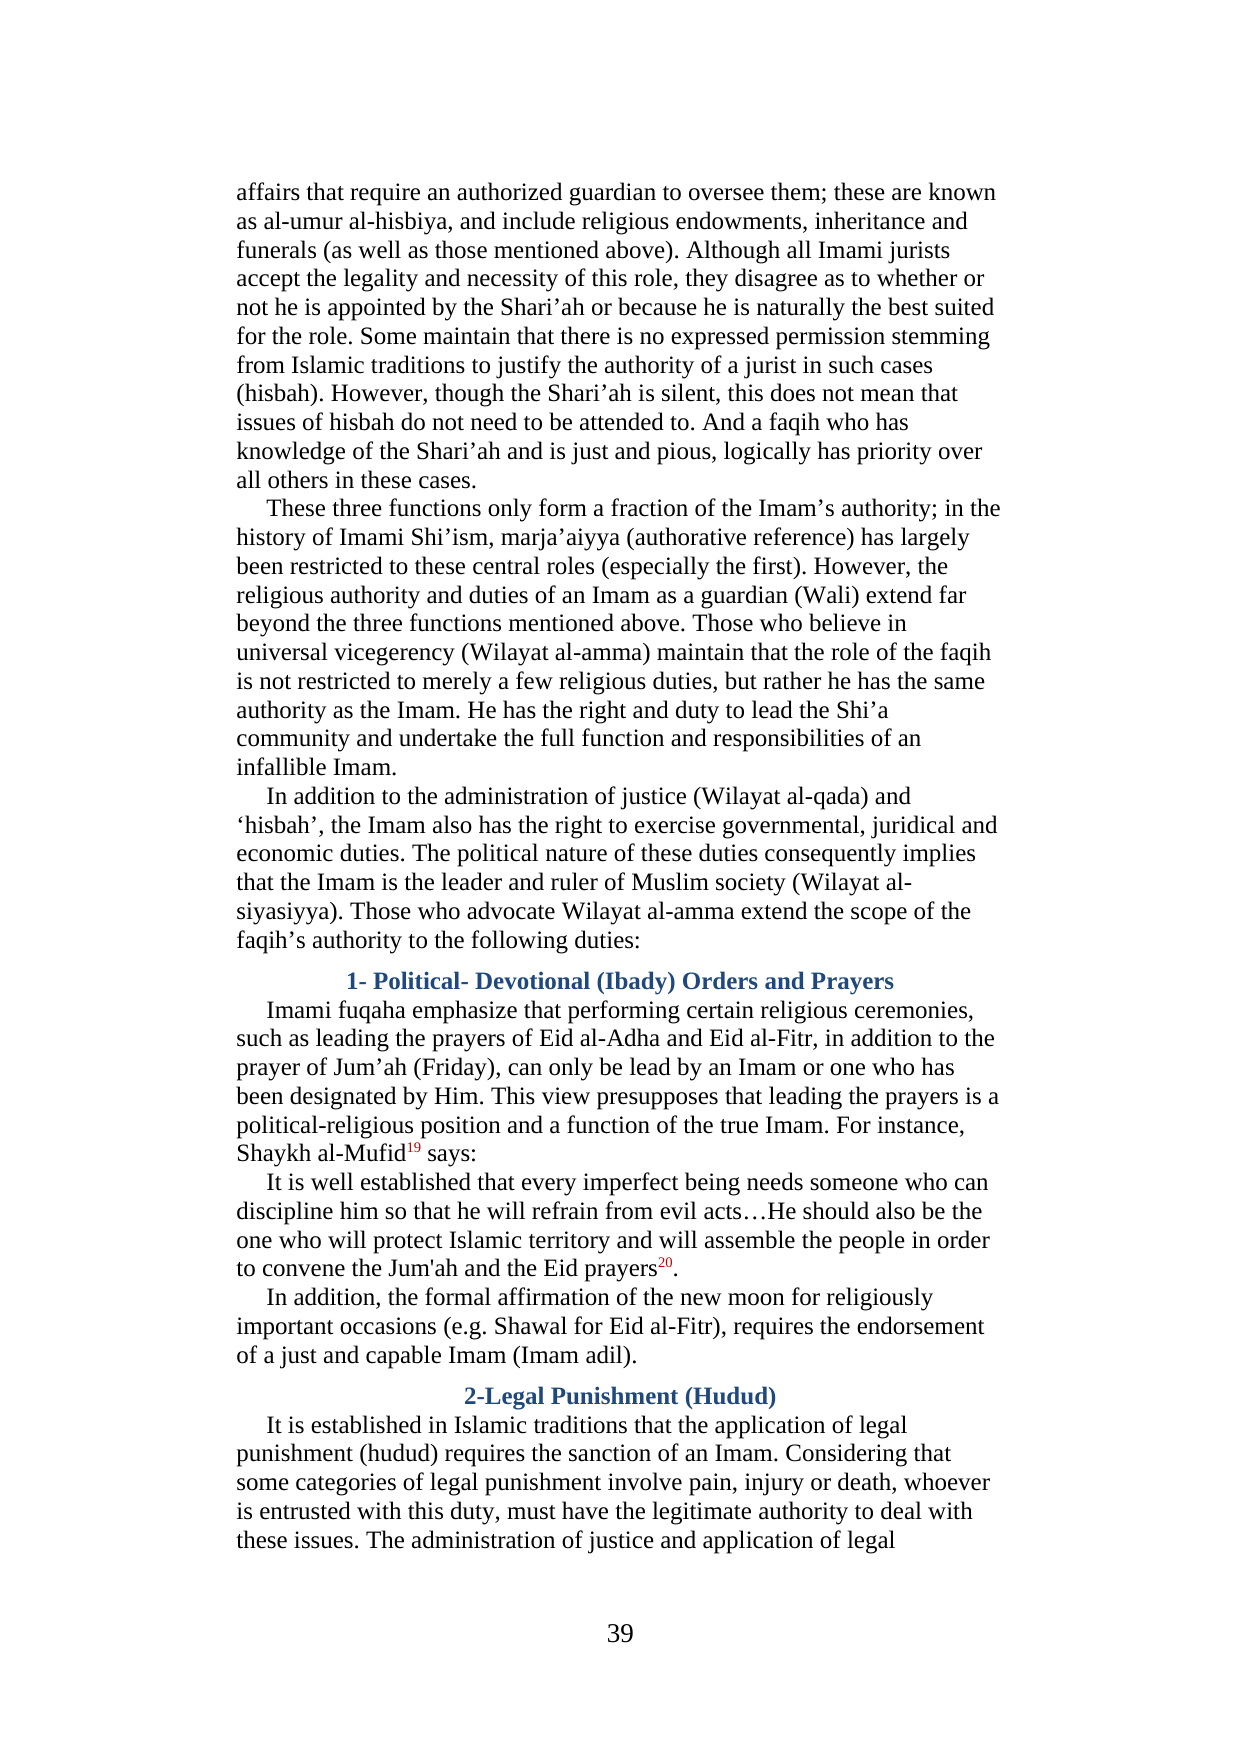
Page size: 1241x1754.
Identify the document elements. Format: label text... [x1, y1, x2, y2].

text In addition to the administration of justice (Wilayat al-qada) and ‘hisbah’, the Imam also has the right to exercise governmental, juridical and economic duties. The political nature of these duties consequently implies that the Imam is the leader and ruler of Muslim society (Wilayat al-siyasiyya). Those who advocate Wilayat al-amma extend the scope of the faqih’s authority to the following duties: [236, 781, 1004, 953]
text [236, 177, 1004, 493]
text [236, 1410, 1004, 1553]
text In addition, the formal affirmation of the new moon for religiously important occasions (e.g. Shawal for Eid al-Fitr), requires the endorsement of a just and capable Imam (Imam adil). [236, 1282, 1004, 1368]
text These three functions only form a fraction of the Imam’s authority; in the history of Imami Shi’ism, marja’aiyya (authorative reference) has largely been restricted to these central roles (especially the first). However, the religious authority and duties of an Imam as a guardian (Wali) extend far beyond the three functions mentioned above. Those who believe in universal vicegerency (Wilayat al-amma) maintain that the role of the faqih is not restricted to merely a few religious duties, but rather he has the same authority as the Imam. He has the right and duty to lead the Shi’a community and undertake the full function and responsibilities of an infallible Imam. [236, 493, 1004, 781]
subtitle 2-Legal Punishment (Hudud) [236, 1381, 1004, 1410]
text It is well established that every imperfect being needs someone who can discipline him so that he will refrain from evil acts…He should also be the one who will protect Islamic territory and will assemble the people in order to convene the Jum'ah and the Eid prayers20. [236, 1167, 1004, 1282]
subtitle 1- Political- Devotional (Ibady) Orders and Prayers [236, 966, 1004, 995]
text Imami fuqaha emphasize that performing certain religious ceremonies, such as leading the prayers of Eid al-Adha and Eid al-Fitr, in addition to the prayer of Jum’ah (Friday), can only be lead by an Imam or one who has been designated by Him. This view presupposes that leading the prayers is a political-religious position and a function of the true Imam. For instance, Shaykh al-Mufid19 says: [236, 995, 1004, 1167]
